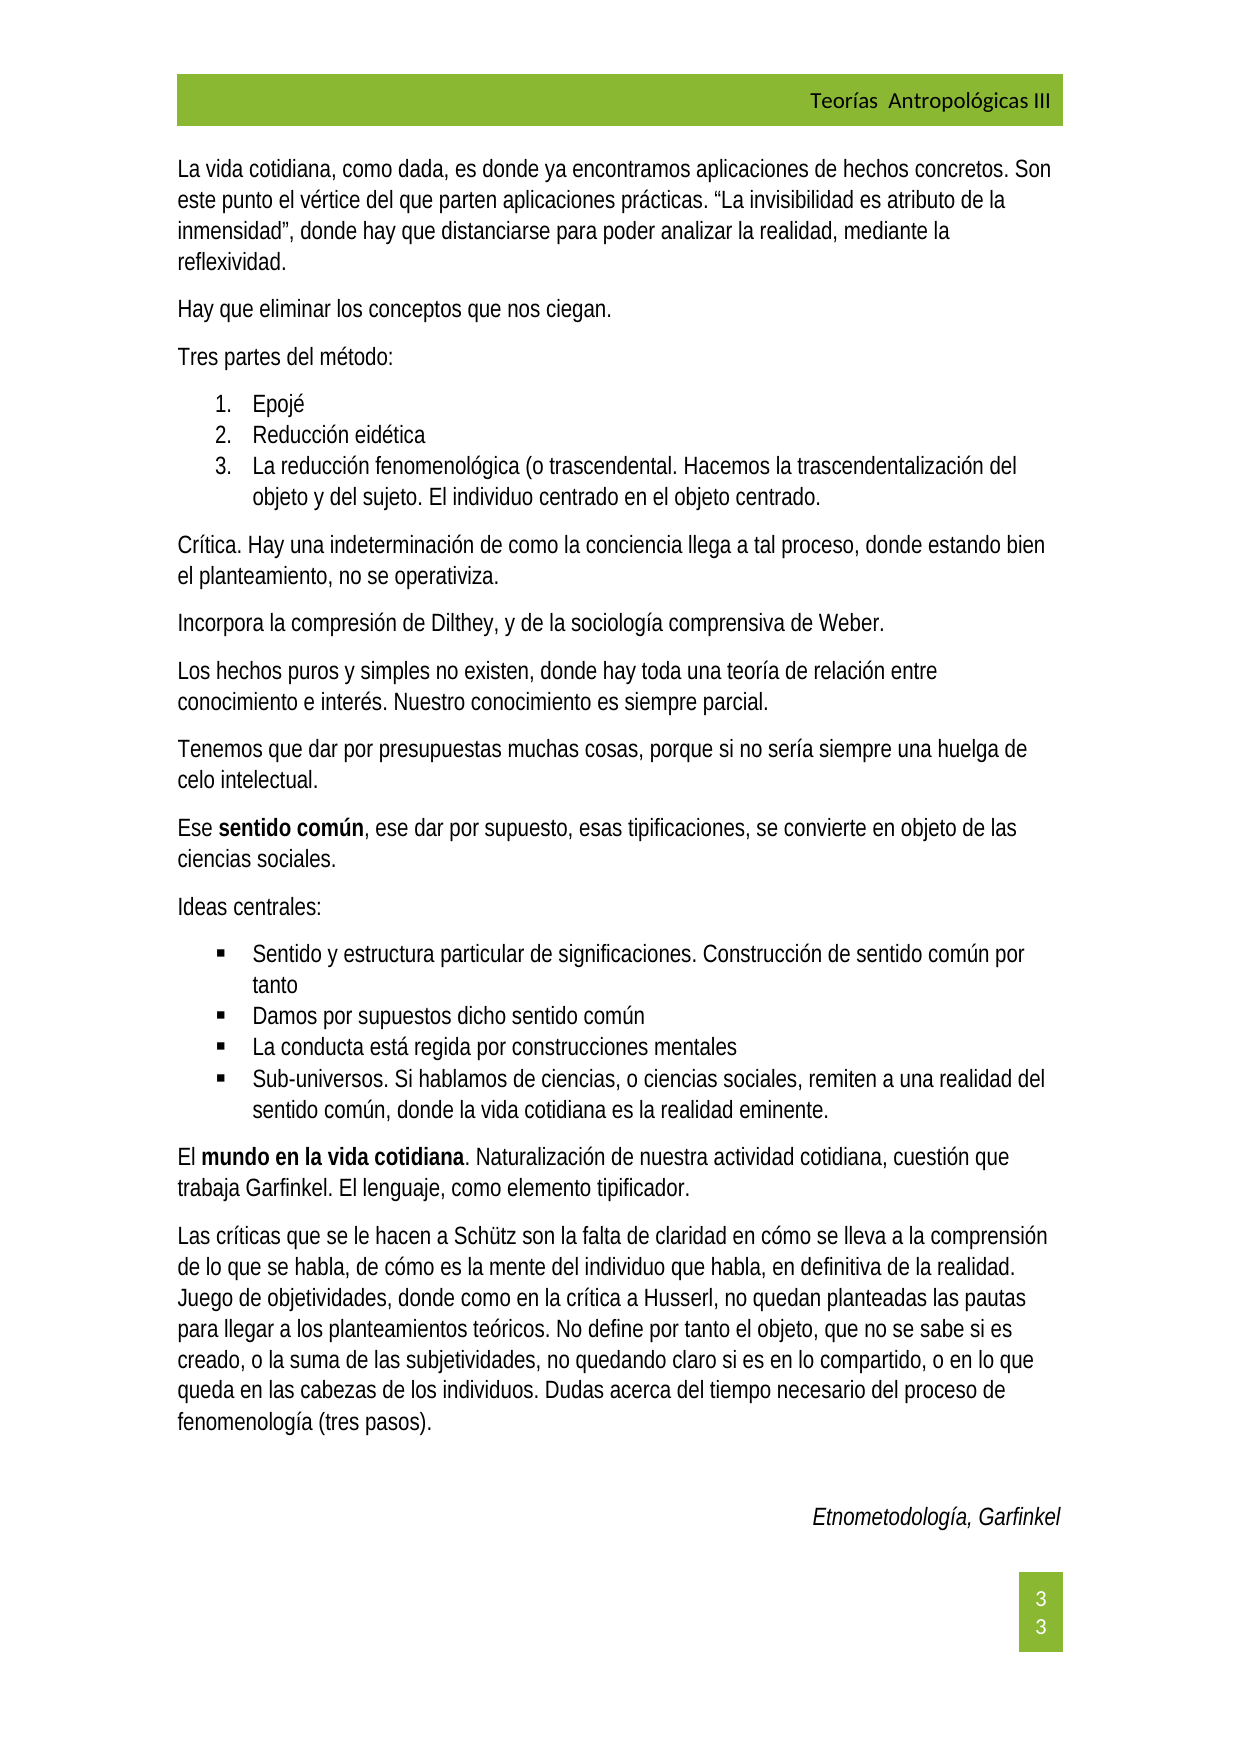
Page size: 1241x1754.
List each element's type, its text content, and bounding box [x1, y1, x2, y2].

text Incorpora la compresión de Dilthey, y de la sociología comprensiva de Weber. [177, 608, 1063, 637]
list Sentido y estructura particular de significaciones. Construcción de sentido común por tanto [215, 939, 1063, 999]
list Epojé [215, 389, 1063, 418]
text El mundo en la vida cotidiana. Naturalización de nuestra actividad cotidiana, cuestión que trabaja Garfinkel. El lenguaje, como elemento tipificador. [177, 1142, 1063, 1202]
text Los hechos puros y simples no existen, donde hay toda una teoría de relación entre conocimiento e interés. Nuestro conocimiento es siempre parcial. [177, 656, 1063, 716]
text Tenemos que dar por presupuestas muchas cosas, porque si no sería siempre una huelga de celo intelectual. [177, 734, 1063, 794]
text Ese sentido común, ese dar por supuesto, esas tipificaciones, se convierte en objeto de las ciencias sociales. [177, 813, 1063, 873]
text Crítica. Hay una indeterminación de como la conciencia llega a tal proceso, donde estando bien el planteamiento, no se operativiza. [177, 530, 1063, 589]
text Las críticas que se le hacen a Schütz son la falta de claridad en cómo se lleva a la comprensión de lo que se habla, de cómo es la mente del individuo que habla, en definitiva de la realidad. Juego de objetividades, donde como en la crítica a Husserl, no quedan planteadas las pautas para llegar a los planteamientos teóricos. No define por tanto el objeto, que no se sabe si es creado, o la suma de las subjetividades, no quedando claro si es en lo compartido, o en lo que queda en las cabezas de los individuos. Dudas acerca del tiempo necesario del proceso de fenomenología (tres pasos). [177, 1221, 1063, 1435]
text La vida cotidiana, como dada, es donde ya encontramos aplicaciones de hechos concretos. Son este punto el vértice del que parten aplicaciones prácticas. “La invisibilidad es atributo de la inmensidad”, donde hay que distanciarse para poder analizar la realidad, mediante la reflexividad. [177, 154, 1063, 275]
list La reducción fenomenológica (o trascendental. Hacemos la trascendentalización del objeto y del sujeto. El individuo centrado en el objeto centrado. [215, 451, 1063, 511]
list La conducta está regida por construcciones mentales [215, 1032, 1063, 1061]
list Reducción eidética [215, 420, 1063, 449]
text Etnometodología, Garfinkel [177, 1502, 1063, 1530]
text Hay que eliminar los conceptos que nos ciegan. [177, 294, 1063, 323]
list Damos por supuestos dicho sentido común [215, 1001, 1063, 1030]
list Sub-universos. Si hablamos de ciencias, o ciencias sociales, remiten a una realidad del sentido común, donde la vida cotidiana es la realidad eminente. [215, 1063, 1063, 1123]
text Ideas centrales: [177, 892, 1063, 920]
text Tres partes del método: [177, 342, 1063, 370]
